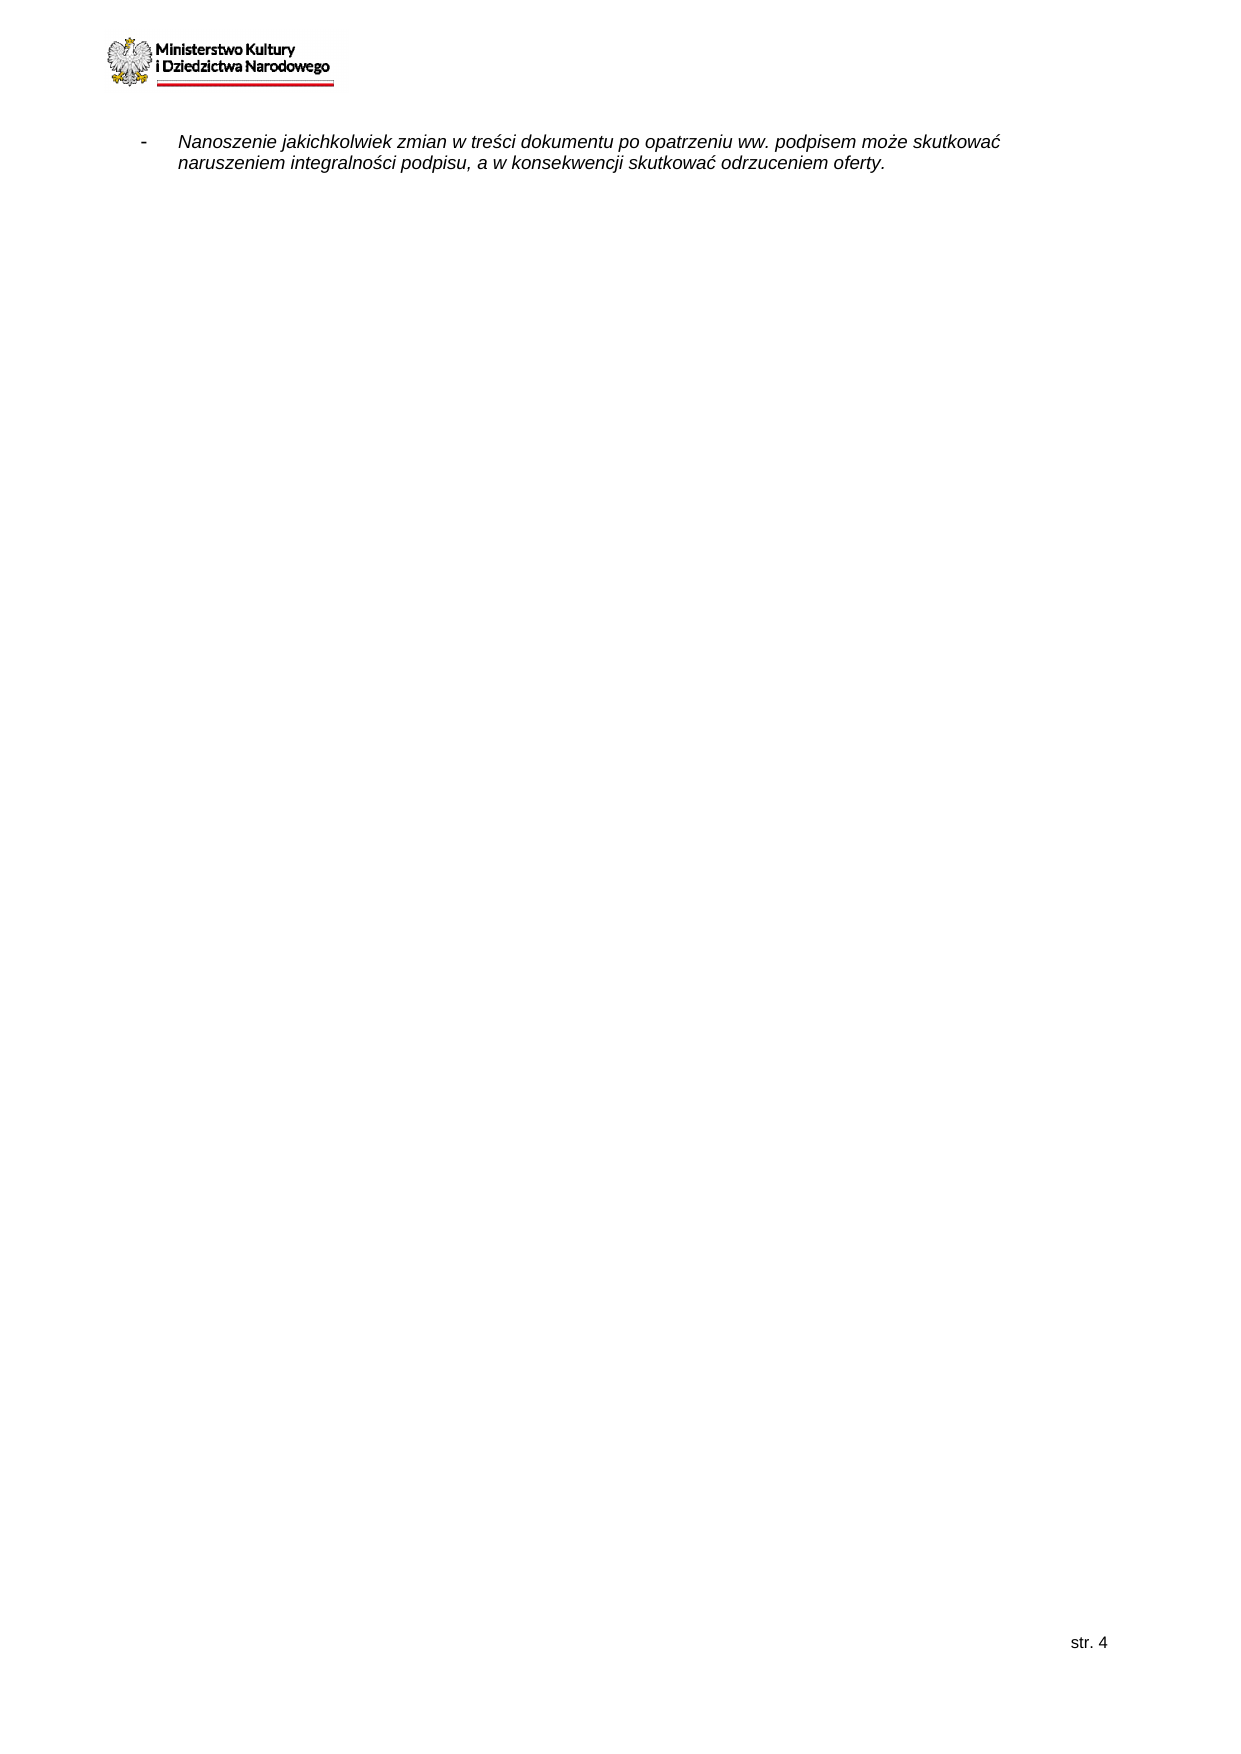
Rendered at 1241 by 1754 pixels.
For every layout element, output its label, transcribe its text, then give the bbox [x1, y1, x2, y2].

picture [103, 29, 349, 93]
list Nanoszenie jakichkolwiek zmian w treści dokumentu po opatrzeniu ww. podpisem może skutkować naruszeniem integralności podpisu, a w konsekwencji skutkować odrzuceniem oferty. [141, 130, 1107, 174]
